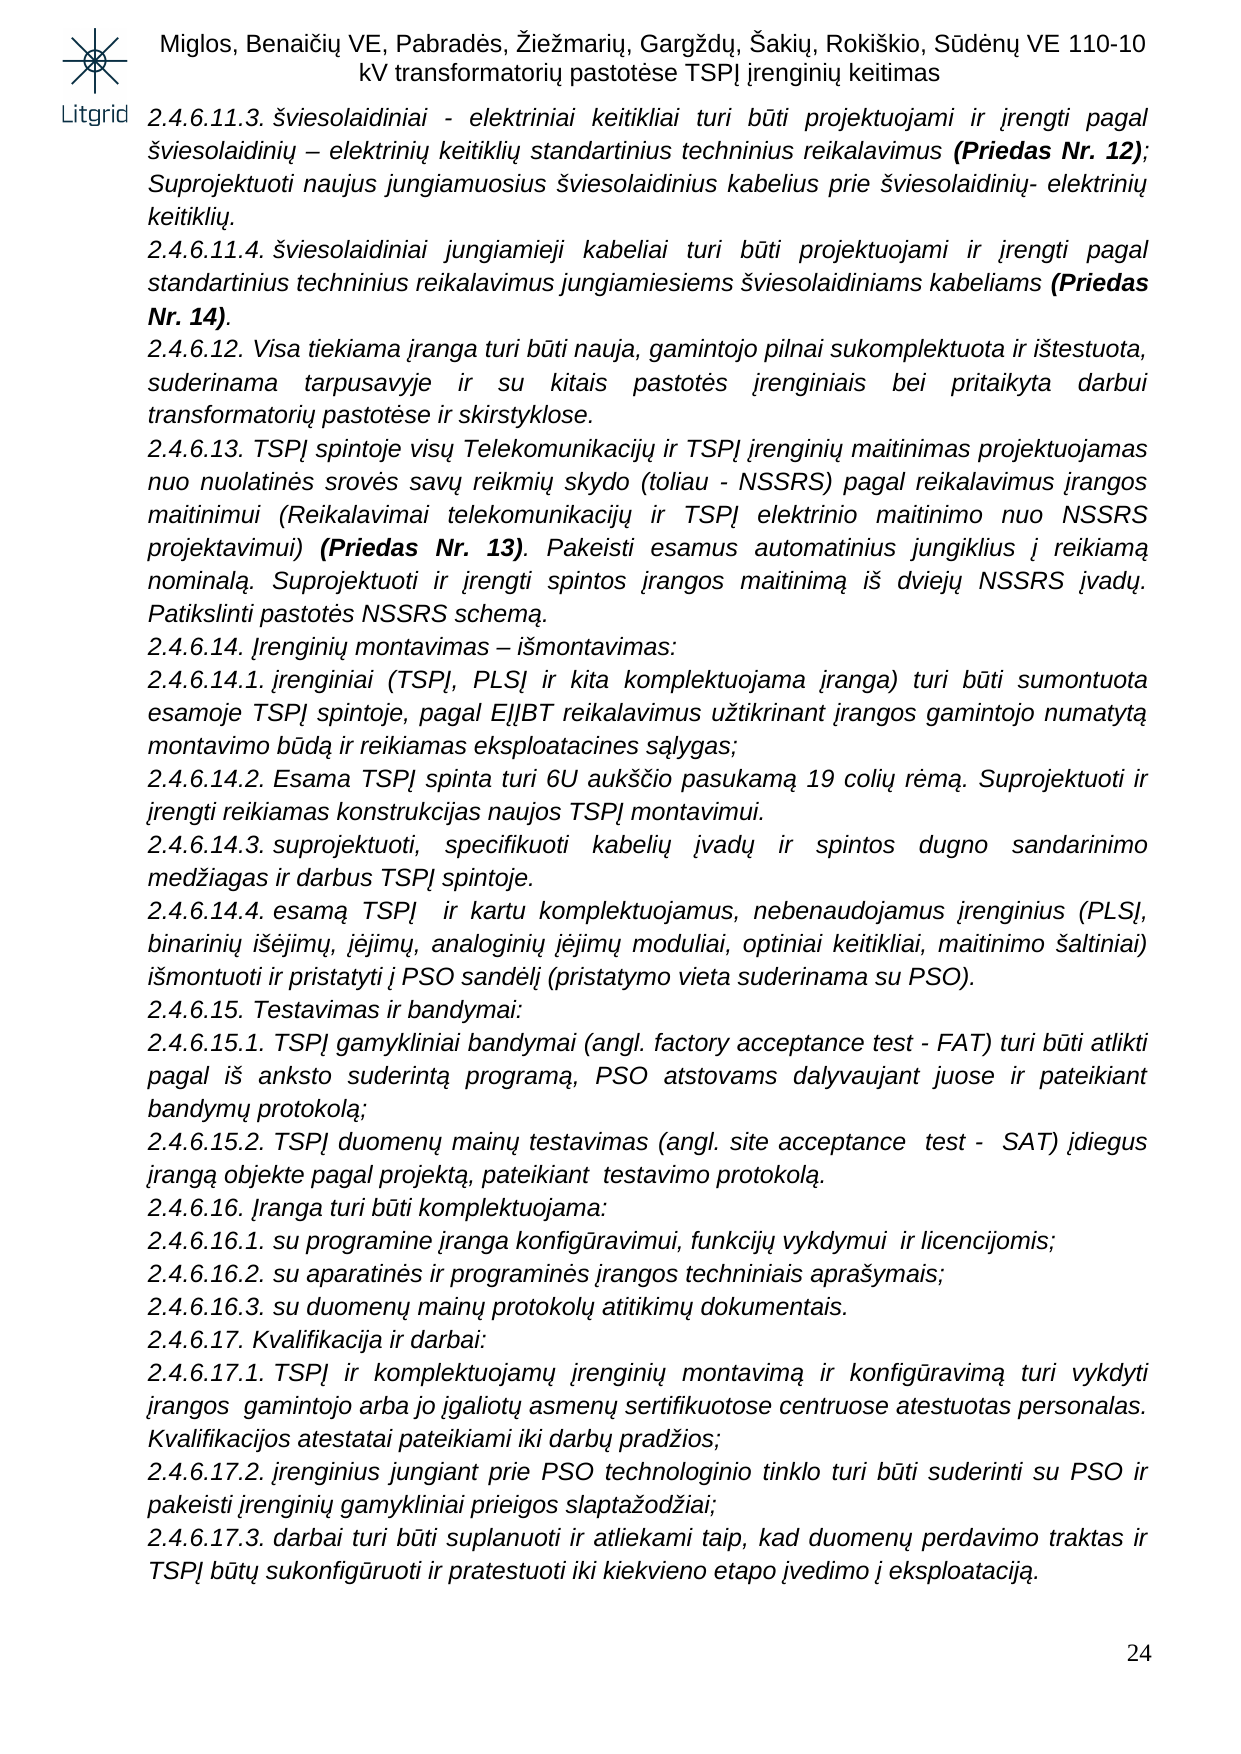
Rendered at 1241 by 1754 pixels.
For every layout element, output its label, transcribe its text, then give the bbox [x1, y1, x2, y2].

list darbai turi būti suplanuoti ir atliekami taip, kad duomenų perdavimo traktas ir TSPĮ būtų sukonfigūruoti ir pratestuoti iki kiekvieno etapo įvedimo į eksploataciją. [148, 1523, 1152, 1585]
list su programine įranga konfigūravimui, funkcijų vykdymui ir licencijomis; [148, 1226, 1152, 1255]
picture [62, 28, 128, 126]
list šviesolaidiniai - elektriniai keitikliai turi būti projektuojami ir įrengti pagal šviesolaidinių – elektrinių keitiklių standartinius techninius reikalavimus (Priedas Nr. 12); Suprojektuoti naujus jungiamuosius šviesolaidinius kabelius prie šviesolaidinių- elektrinių keitiklių. [148, 103, 1152, 231]
list TSPĮ duomenų mainų testavimas (angl. site acceptance test - SAT) įdiegus įrangą objekte pagal projektą, pateikiant testavimo protokolą. [148, 1127, 1152, 1189]
list su aparatinės ir programinės įrangos techniniais aprašymais; [148, 1259, 1152, 1288]
list Įranga turi būti komplektuojama: [148, 1193, 1152, 1222]
list Įrenginių montavimas – išmontavimas: [148, 632, 1152, 660]
list suprojektuoti, specifikuoti kabelių įvadų ir spintos dugno sandarinimo medžiagas ir darbus TSPĮ spintoje. [148, 830, 1152, 892]
list įrenginius jungiant prie PSO technologinio tinklo turi būti suderinti su PSO ir pakeisti įrenginių gamykliniai prieigos slaptažodžiai; [148, 1457, 1152, 1519]
list TSPĮ ir komplektuojamų įrenginių montavimą ir konfigūravimą turi vykdyti įrangos gamintojo arba jo įgaliotų asmenų sertifikuotose centruose atestuotas personalas. Kvalifikacijos atestatai pateikiami iki darbų pradžios; [148, 1358, 1152, 1453]
list TSPĮ gamykliniai bandymai (angl. factory acceptance test - FAT) turi būti atlikti pagal iš anksto suderintą programą, PSO atstovams dalyvaujant juose ir pateikiant bandymų protokolą; [148, 1028, 1152, 1123]
list įrenginiai (TSPĮ, PLSĮ ir kita komplektuojama įranga) turi būti sumontuota esamoje TSPĮ spintoje, pagal EĮĮBT reikalavimus užtikrinant įrangos gamintojo numatytą montavimo būdą ir reikiamas eksploatacines sąlygas; [148, 665, 1152, 759]
list šviesolaidiniai jungiamieji kabeliai turi būti projektuojami ir įrengti pagal standartinius techninius reikalavimus jungiamiesiems šviesolaidiniams kabeliams (Priedas Nr. 14). [148, 235, 1152, 330]
list su duomenų mainų protokolų atitikimų dokumentais. [148, 1292, 1152, 1321]
list Kvalifikacija ir darbai: [148, 1325, 1152, 1354]
list Esama TSPĮ spinta turi 6U aukščio pasukamą 19 colių rėmą. Suprojektuoti ir įrengti reikiamas konstrukcijas naujos TSPĮ montavimui. [148, 764, 1152, 826]
list TSPĮ spintoje visų Telekomunikacijų ir TSPĮ įrenginių maitinimas projektuojamas nuo nuolatinės srovės savų reikmių skydo (toliau - NSSRS) pagal reikalavimus įrangos maitinimui (Reikalavimai telekomunikacijų ir TSPĮ elektrinio maitinimo nuo NSSRS projektavimui) (Priedas Nr. 13). Pakeisti esamus automatinius jungiklius į reikiamą nominalą. Suprojektuoti ir įrengti spintos įrangos maitinimą iš dviejų NSSRS įvadų. Patikslinti pastotės NSSRS schemą. [148, 433, 1152, 627]
list Testavimas ir bandymai: [148, 995, 1152, 1024]
list Visa tiekiama įranga turi būti nauja, gamintojo pilnai sukomplektuota ir ištestuota, suderinama tarpusavyje ir su kitais pastotės įrenginiais bei pritaikyta darbui transformatorių pastotėse ir skirstyklose. [148, 334, 1152, 429]
list esamą TSPĮ ir kartu komplektuojamus, nebenaudojamus įrenginius (PLSĮ, binarinių išėjimų, įėjimų, analoginių įėjimų moduliai, optiniai keitikliai, maitinimo šaltiniai) išmontuoti ir pristatyti į PSO sandėlį (pristatymo vieta suderinama su PSO). [148, 896, 1152, 991]
